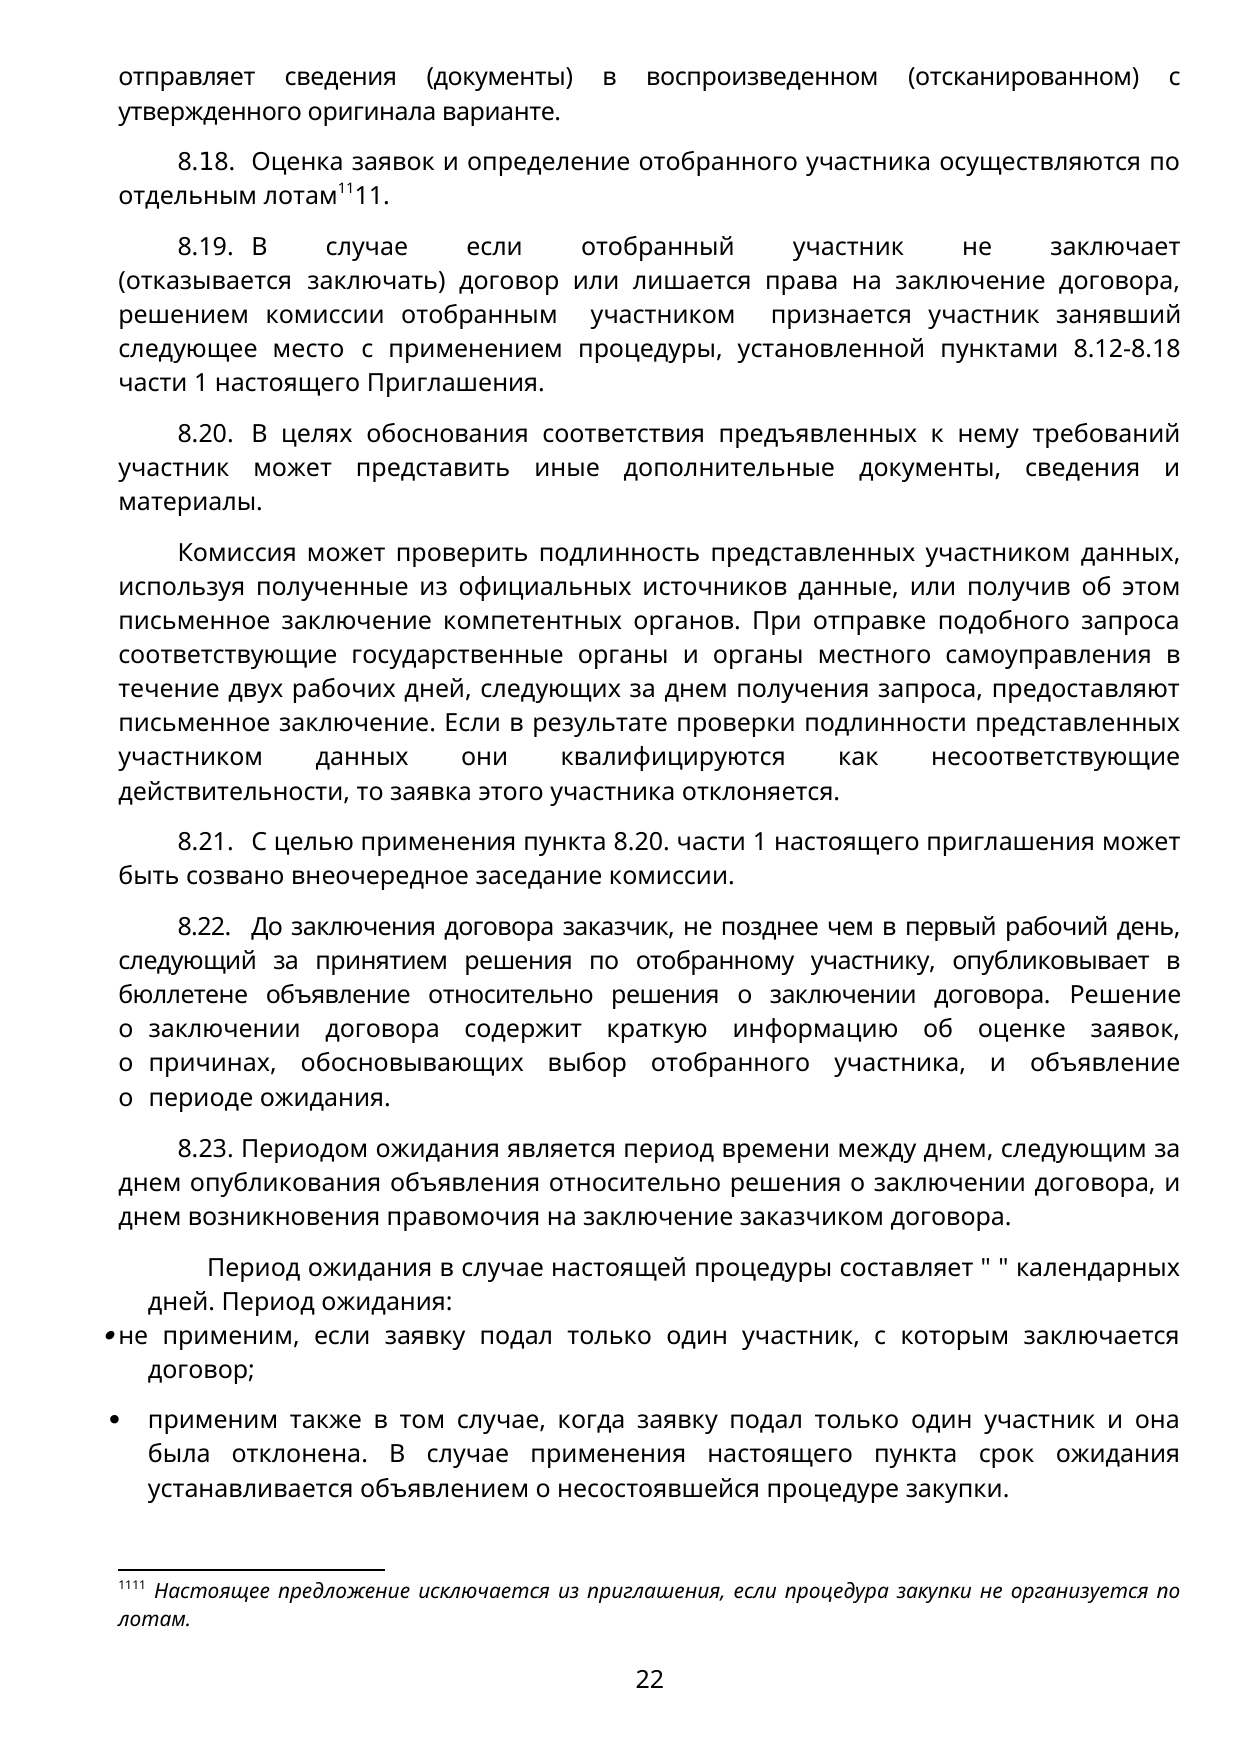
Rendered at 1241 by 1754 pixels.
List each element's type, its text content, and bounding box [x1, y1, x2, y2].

text 8.20. В целях обоснования соответствия предъявленных к нему требований участник может представить иные дополнительные документы, сведения и материалы. [118, 416, 1181, 518]
text Комиссия может проверить подлинность представленных участником данных, используя полученные из официальных источников данные, или получив об этом письменное заключение компетентных органов. При отправке подобного запроса соответствующие государственные органы и органы местного самоуправления в течение двух рабочих дней, следующих за днем получения запроса, предоставляют письменное заключение. Если в результате проверки подлинности представленных участником данных они квалифицируются как несоответствующие действительности, то заявка этого участника отклоняется. [118, 535, 1181, 807]
text 8.18. Оценка заявок и определение отобранного участника осуществляются по отдельным лотам11. [118, 144, 1181, 212]
list не применим, если заявку подал только один участник, с которым заключается договор; [103, 1317, 1181, 1385]
text 8.21. С целью применения пункта 8.20. части 1 настоящего приглашения может быть созвано внеочередное заседание комиссии. [118, 824, 1181, 892]
text 8.22. До заключения договора заказчик, не позднее чем в первый рабочий день, следующий за принятием решения по отобранному участнику, опубликовывает в бюллетене объявление относительно решения о заключении договора. Решение о заключении договора содержит краткую информацию об оценке заявок, о причинах, обосновывающих выбор отобранного участника, и объявление о периоде ожидания. [118, 909, 1181, 1114]
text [118, 59, 1181, 127]
text 8.19. В случае если отобранный участник не заключает (отказывается заключать) договор или лишается права на заключение договора, решением комиссии отобранным участником признается участник занявший следующее место с применением процедуры, установленной пунктами 8.12-8.18 части 1 настоящего Приглашения. [118, 229, 1181, 399]
text 8.23. Периодом ожидания является период времени между днем, следующим за днем опубликования объявления относительно решения о заключении договора, и днем возникновения правомочия на заключение заказчиком договора. [118, 1130, 1181, 1232]
text Период ожидания в случае настоящей процедуры составляет " " календарных дней. Период ожидания: [148, 1249, 1181, 1317]
list применим также в том случае, когда заявку подал только один участник и она была отклонена. В случае применения настоящего пункта срок ожидания устанавливается объявлением о несостоявшейся процедуре закупки. [110, 1402, 1181, 1504]
